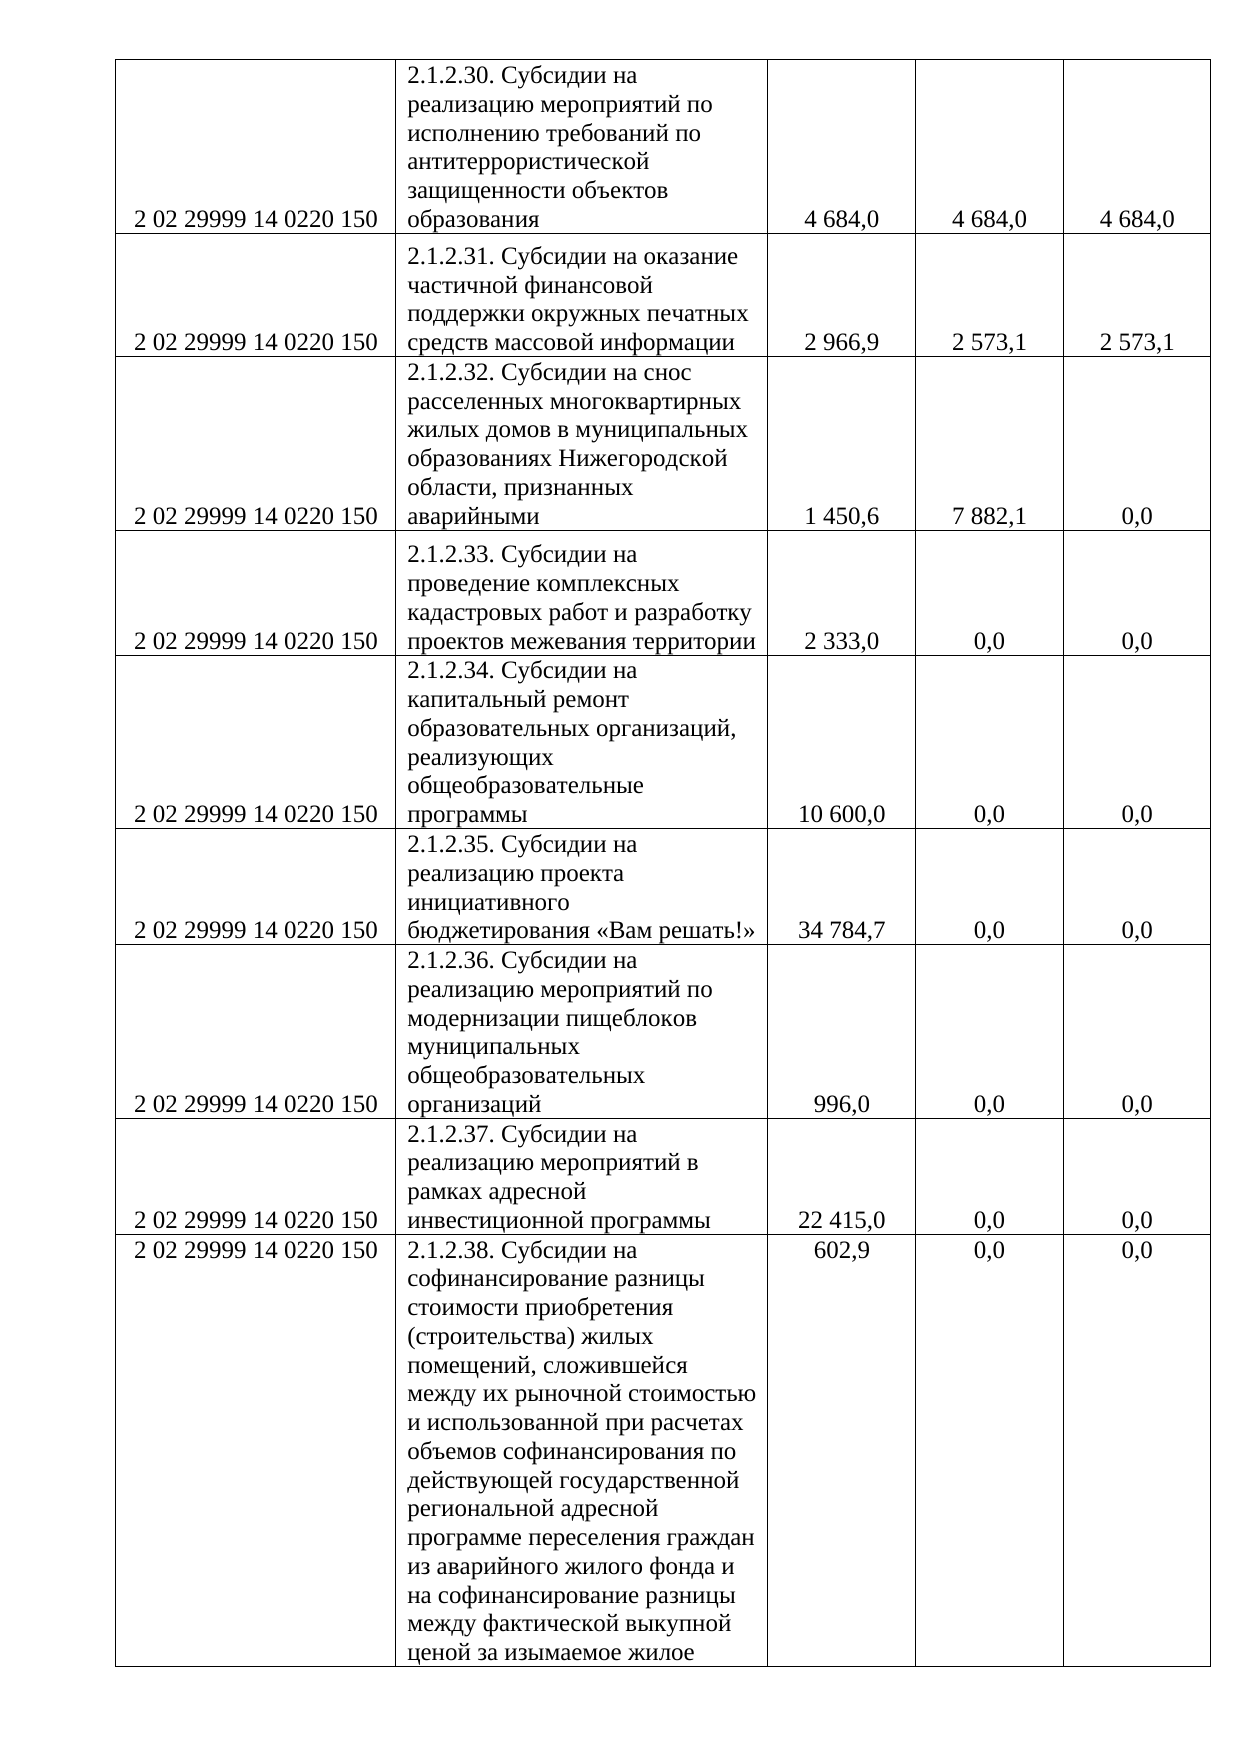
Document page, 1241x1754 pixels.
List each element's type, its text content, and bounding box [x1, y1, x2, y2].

table_cell 2.1.2.30. Субсидии на реализацию мероприятий по исполнению требований по антитеррористической защищенности объектов образования [396, 60, 767, 233]
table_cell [396, 1235, 767, 1666]
table_cell 0,0 [1064, 945, 1210, 1118]
table_cell 2 02 29999 14 0220 150 [116, 234, 395, 356]
table_cell 2.1.2.31. Субсидии на оказание частичной финансовой поддержки окружных печатных средств массовой информации [396, 234, 767, 356]
table_cell 0,0 [1064, 1119, 1210, 1234]
table_cell 2 02 29999 14 0220 150 [116, 531, 395, 654]
table_cell 0,0 [916, 656, 1063, 828]
table_cell 0,0 [916, 1119, 1063, 1234]
table_cell 2.1.2.32. Субсидии на снос расселенных многоквартирных жилых домов в муниципальных образованиях Нижегородской области, признанных аварийными [396, 357, 767, 529]
table_cell 4 684,0 [1064, 60, 1210, 233]
table_cell 22 415,0 [768, 1119, 915, 1234]
table_cell 1 450,6 [768, 357, 915, 529]
table_cell 0,0 [916, 531, 1063, 654]
table_cell 2 573,1 [916, 234, 1063, 356]
table_cell 4 684,0 [768, 60, 915, 233]
table_cell 34 784,7 [768, 829, 915, 944]
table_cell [116, 60, 395, 233]
table_cell 602,9 [768, 1235, 915, 1666]
table_cell 10 600,0 [768, 656, 915, 828]
table_cell 0,0 [916, 829, 1063, 944]
table_cell 2 02 29999 14 0220 150 [116, 945, 395, 1118]
table_cell 0,0 [916, 1235, 1063, 1666]
table_cell 2.1.2.35. Субсидии на реализацию проекта инициативного бюджетирования «Вам решать!» [396, 829, 767, 944]
table_cell 2 02 29999 14 0220 150 [116, 357, 395, 529]
table_cell 2 02 29999 14 0220 150 [116, 1119, 395, 1234]
table_cell 2 02 29999 14 0220 150 [116, 829, 395, 944]
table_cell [116, 1235, 395, 1666]
table_cell 0,0 [1064, 531, 1210, 654]
table_cell 2 966,9 [768, 234, 915, 356]
table_cell 0,0 [1064, 357, 1210, 529]
table_cell 0,0 [916, 945, 1063, 1118]
table_cell 2 333,0 [768, 531, 915, 654]
table_cell 0,0 [1064, 656, 1210, 828]
table_cell 2 573,1 [1064, 234, 1210, 356]
table_cell 2.1.2.37. Субсидии на реализацию мероприятий в рамках адресной инвестиционной программы [396, 1119, 767, 1234]
table_cell 2.1.2.36. Субсидии на реализацию мероприятий по модернизации пищеблоков муниципальных общеобразовательных организаций [396, 945, 767, 1118]
table_cell 0,0 [1064, 829, 1210, 944]
table_cell 2.1.2.34. Субсидии на капитальный ремонт образовательных организаций, реализующих общеобразовательные программы [396, 656, 767, 828]
table_cell 0,0 [1064, 1235, 1210, 1666]
table_cell 2 02 29999 14 0220 150 [116, 656, 395, 828]
table_cell 7 882,1 [916, 357, 1063, 529]
table_cell 996,0 [768, 945, 915, 1118]
table_cell 2.1.2.33. Субсидии на проведение комплексных кадастровых работ и разработку проектов межевания территории [396, 531, 767, 654]
table_cell 4 684,0 [916, 60, 1063, 233]
